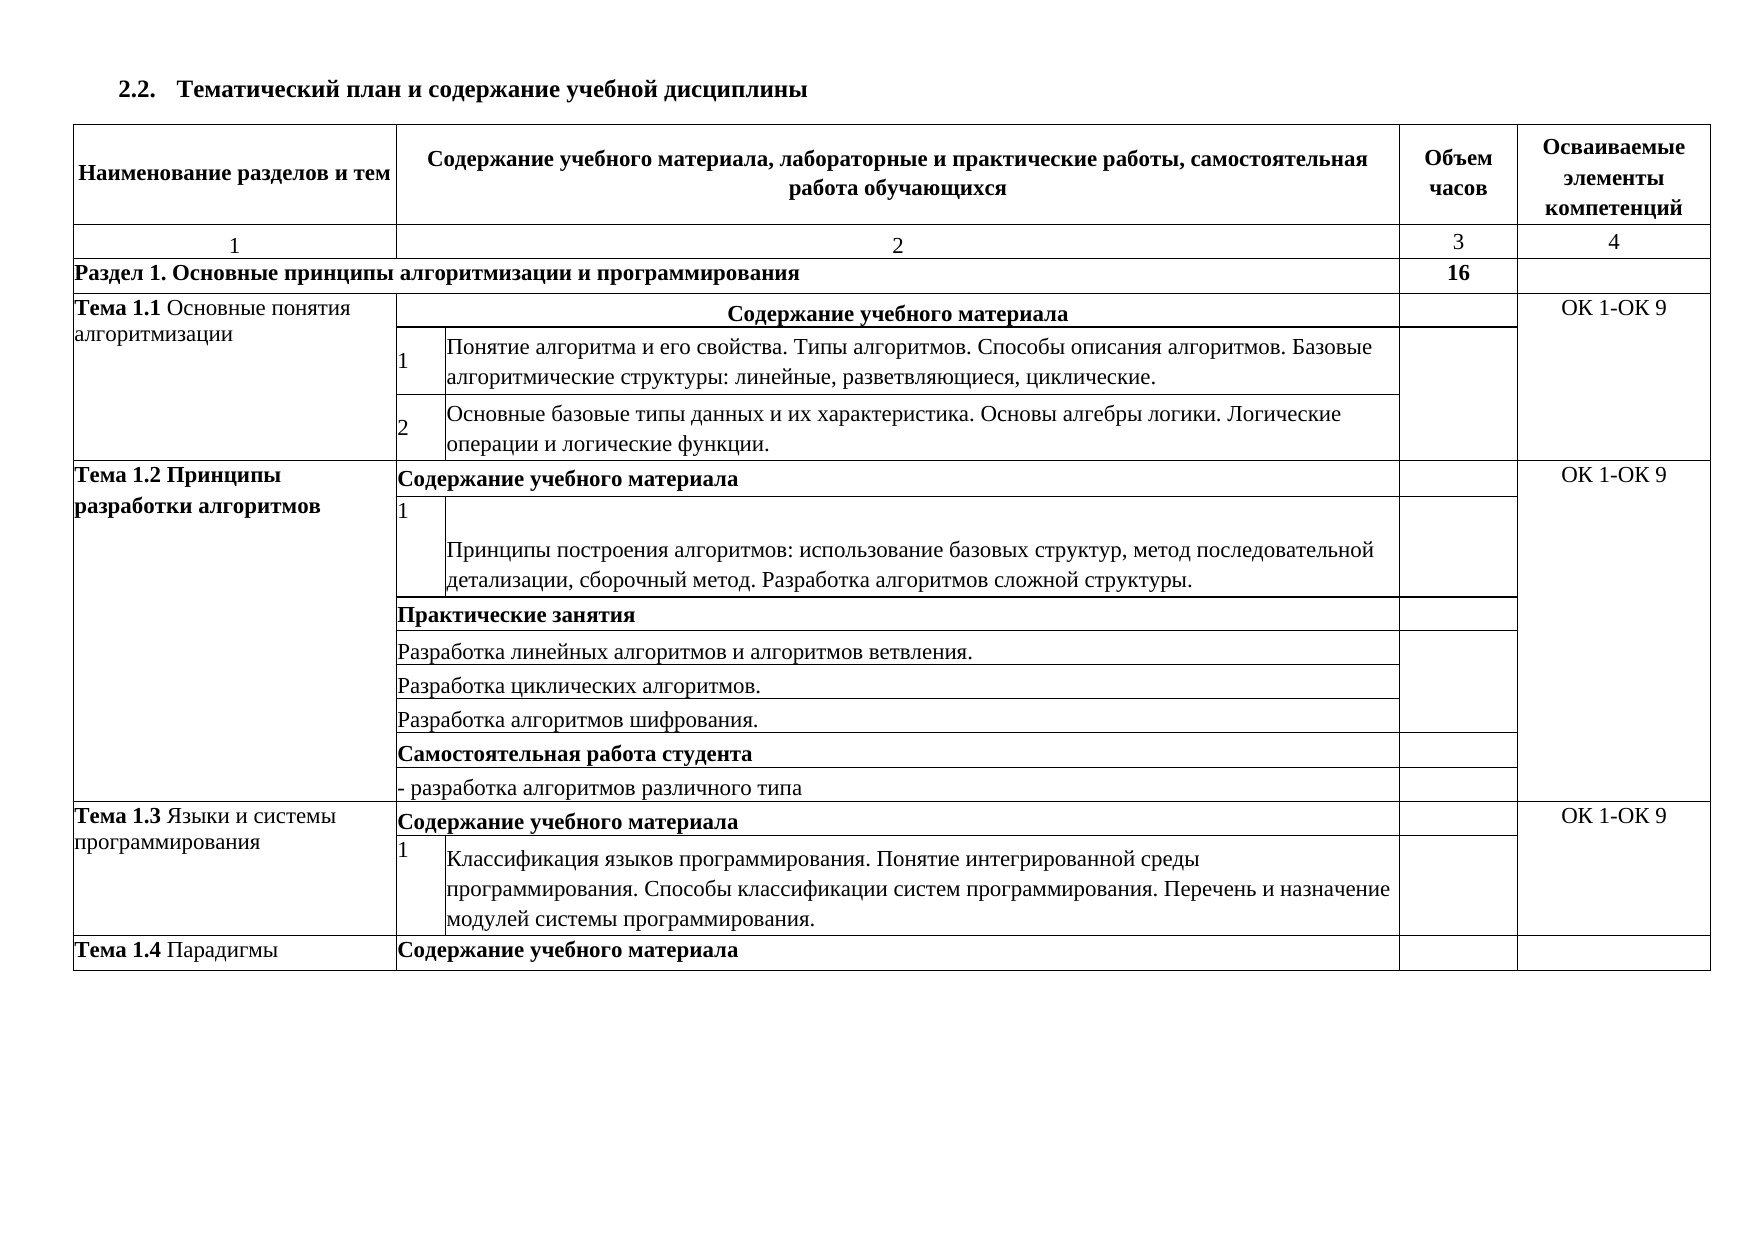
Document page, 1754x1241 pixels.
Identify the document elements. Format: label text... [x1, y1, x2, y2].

table_cell [1400, 598, 1517, 630]
table_cell Разработка алгоритмов шифрования. [397, 699, 1399, 732]
table_cell Содержание учебного материала [397, 461, 1399, 496]
table_cell Содержание учебного материала [397, 802, 1399, 835]
table_cell 1 [397, 497, 445, 596]
table_cell [1400, 733, 1517, 767]
table_cell ОК 1-ОК 9 [1518, 294, 1710, 460]
list Тематический план и содержание учебной дисциплины [118, 74, 1665, 103]
table_cell [1400, 328, 1517, 460]
table_header Объем часов [1400, 125, 1517, 224]
table_header Наименование разделов и тем [74, 125, 396, 224]
table_cell Практические занятия [397, 598, 1399, 630]
table_cell 1 [397, 328, 445, 393]
table_cell Тема 1.3 Языки и системы программирования [74, 802, 396, 935]
table_cell [1518, 259, 1710, 292]
table_cell Содержание учебного материала [397, 936, 1399, 970]
table_cell 4 [1518, 225, 1710, 258]
table_cell 1 [397, 836, 445, 935]
table_cell 2 [397, 395, 445, 460]
table_cell - разработка алгоритмов различного типа [397, 768, 1399, 801]
table_cell Тема 1.2 Принципы разработки алгоритмов [74, 461, 396, 801]
table_cell ОК 1-ОК 9 [1518, 802, 1710, 935]
table_cell Принципы построения алгоритмов: использование базовых структур, метод последовательной детализации, сборочный метод. Разработка алгоритмов сложной структуры. [446, 497, 1399, 596]
table_cell [1400, 836, 1517, 935]
table_cell Разработка циклических алгоритмов. [397, 665, 1399, 698]
table_cell Тема 1.4 Парадигмы [74, 936, 396, 970]
table_cell Раздел 1. Основные принципы алгоритмизации и программирования [74, 259, 1399, 292]
table_cell 1 [74, 225, 396, 258]
table_cell Классификация языков программирования. Понятие интегрированной среды программирования. Способы классификации систем программирования. Перечень и назначение модулей системы программирования. [446, 836, 1399, 935]
table_cell Содержание учебного материала [397, 294, 1399, 326]
table_header Содержание учебного материала, лабораторные и практические работы, самостоятельная работа обучающихся [397, 125, 1399, 224]
table_cell ОК 1-ОК 9 [1518, 461, 1710, 801]
table_cell 16 [1400, 259, 1517, 292]
table_cell [1518, 936, 1710, 970]
table_cell [1400, 294, 1517, 326]
table_cell [1400, 631, 1517, 732]
table_cell 3 [1400, 225, 1517, 258]
table_cell [1400, 768, 1517, 801]
table_cell [1400, 802, 1517, 835]
table_cell [1400, 936, 1517, 970]
table_cell Понятие алгоритма и его свойства. Типы алгоритмов. Способы описания алгоритмов. Базовые алгоритмические структуры: линейные, разветвляющиеся, циклические. [446, 328, 1399, 393]
table_cell Разработка линейных алгоритмов и алгоритмов ветвления. [397, 631, 1399, 664]
table_cell [1400, 461, 1517, 496]
table_cell Самостоятельная работа студента [397, 733, 1399, 767]
table_cell [1400, 497, 1517, 596]
table_cell Основные базовые типы данных и их характеристика. Основы алгебры логики. Логические операции и логические функции. [446, 395, 1399, 460]
table_header Осваиваемые элементы компетенций [1518, 125, 1710, 224]
table_cell Тема 1.1 Основные понятия алгоритмизации [74, 294, 396, 460]
table_cell 2 [397, 225, 1399, 258]
